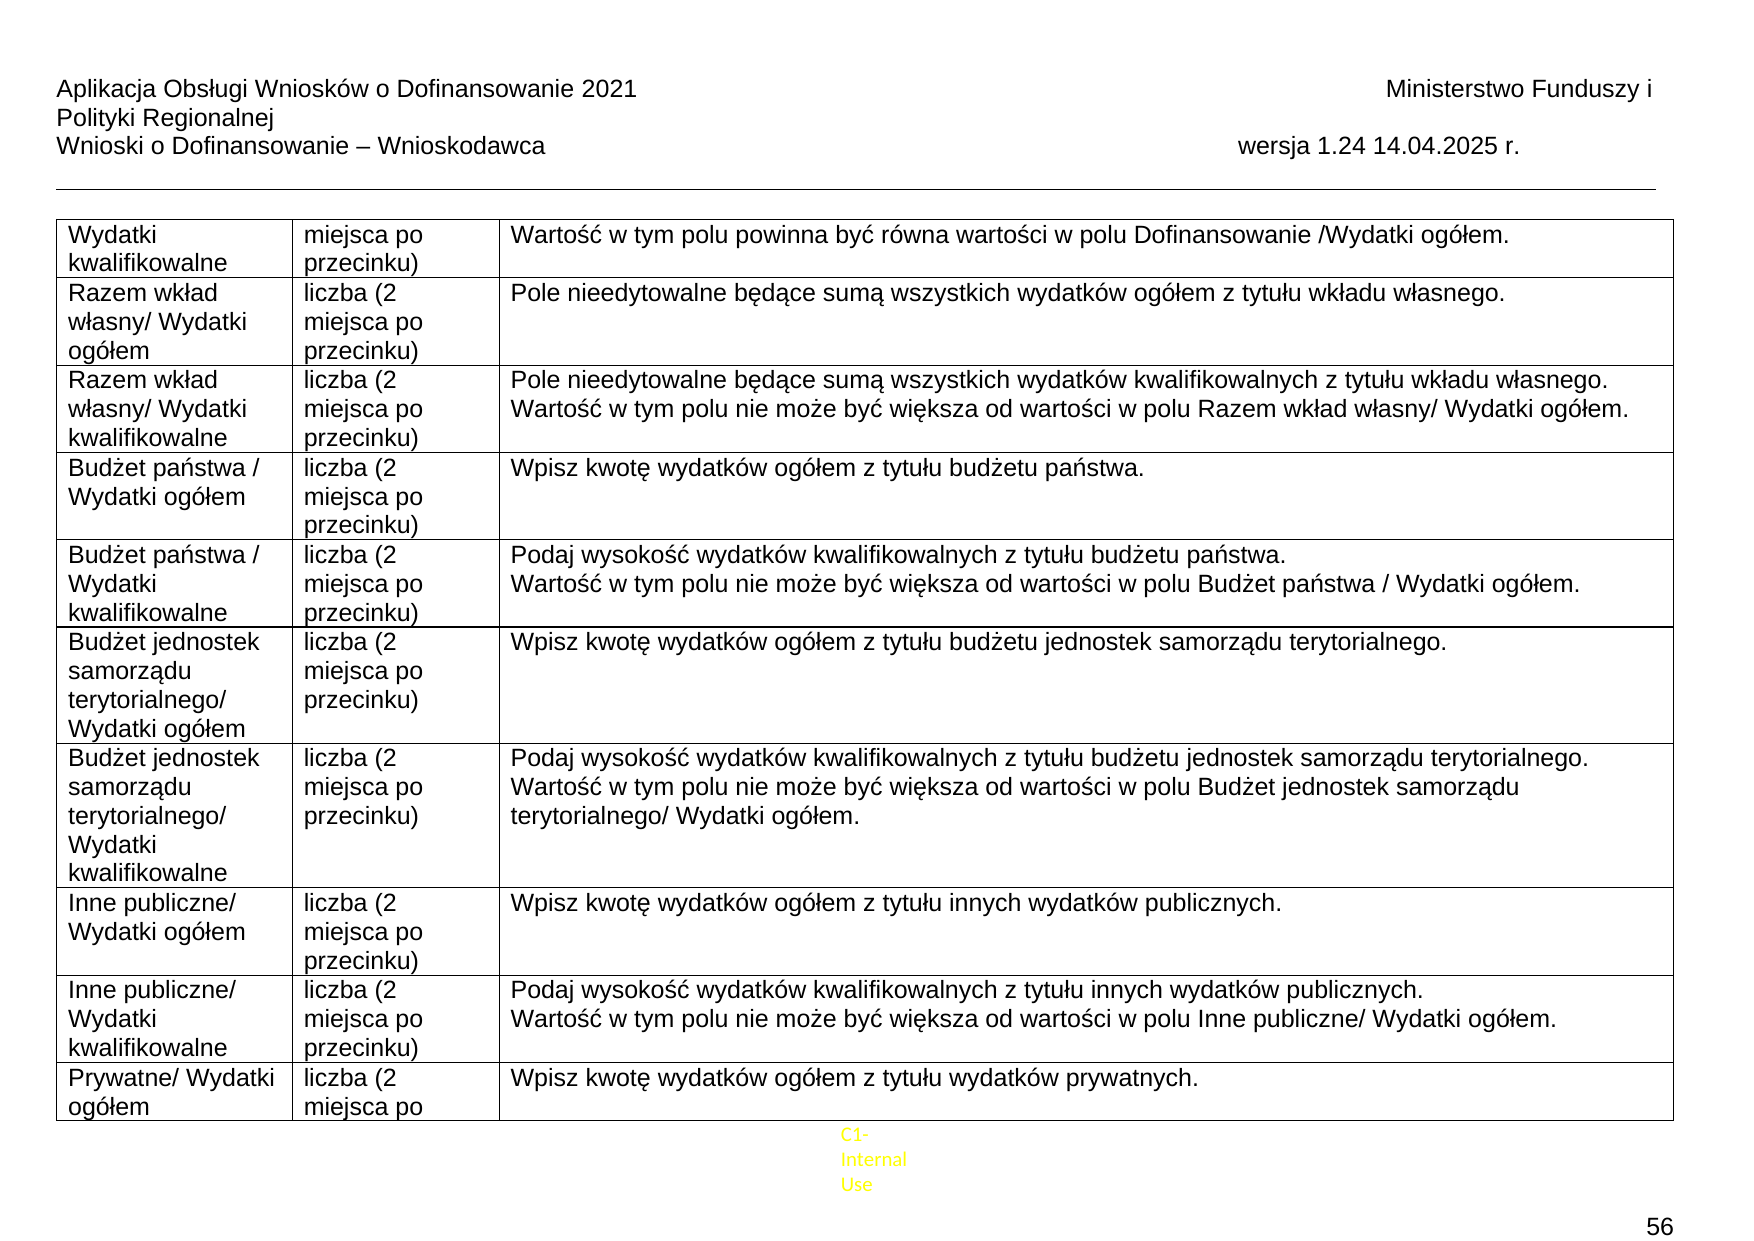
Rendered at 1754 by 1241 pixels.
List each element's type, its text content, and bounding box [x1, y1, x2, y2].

table_cell liczba (2 miejsca po przecinku) [293, 744, 499, 887]
table_cell Pole nieedytowalne będące sumą wszystkich wydatków ogółem z tytułu wkładu własnego. [500, 278, 1673, 364]
table_cell Wpisz kwotę wydatków ogółem z tytułu budżetu państwa. [500, 453, 1673, 539]
table_cell Razem wkład własny/ Wydatki ogółem [57, 278, 292, 364]
table_cell liczba (2 miejsca po przecinku) [293, 888, 499, 974]
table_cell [57, 220, 292, 277]
table_cell Budżet jednostek samorządu terytorialnego/ Wydatki ogółem [57, 628, 292, 742]
table_cell liczba (2 miejsca po przecinku) [293, 628, 499, 742]
table_cell Wpisz kwotę wydatków ogółem z tytułu innych wydatków publicznych. [500, 888, 1673, 974]
table_cell Razem wkład własny/ Wydatki kwalifikowalne [57, 366, 292, 452]
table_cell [57, 1063, 292, 1120]
table_cell Budżet państwa / Wydatki ogółem [57, 453, 292, 539]
table_cell liczba (2 miejsca po przecinku) [293, 976, 499, 1062]
table_cell liczba (2 miejsca po przecinku) [293, 278, 499, 364]
table_cell Podaj wysokość wydatków kwalifikowalnych z tytułu budżetu państwa. Wartość w tym polu nie może być większa od wartości w polu Budżet państwa / Wydatki ogółem. [500, 540, 1673, 626]
table_cell liczba (2 miejsca po przecinku) [293, 540, 499, 626]
table_cell liczba (2 miejsca po przecinku) [293, 366, 499, 452]
table_cell Inne publiczne/ Wydatki ogółem [57, 888, 292, 974]
table_cell liczba (2 miejsca po przecinku) [293, 453, 499, 539]
table_cell Wpisz kwotę wydatków ogółem z tytułu budżetu jednostek samorządu terytorialnego. [500, 628, 1673, 742]
table_cell Inne publiczne/ Wydatki kwalifikowalne [57, 976, 292, 1062]
table_cell Pole nieedytowalne będące sumą wszystkich wydatków kwalifikowalnych z tytułu wkładu własnego. Wartość w tym polu nie może być większa od wartości w polu Razem wkład własny/ Wydatki ogółem. [500, 366, 1673, 452]
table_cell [293, 1063, 499, 1120]
table_cell Budżet państwa / Wydatki kwalifikowalne [57, 540, 292, 626]
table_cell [500, 220, 1673, 277]
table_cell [500, 1063, 1673, 1120]
table_cell Budżet jednostek samorządu terytorialnego/ Wydatki kwalifikowalne [57, 744, 292, 887]
table_cell Podaj wysokość wydatków kwalifikowalnych z tytułu budżetu jednostek samorządu terytorialnego. Wartość w tym polu nie może być większa od wartości w polu Budżet jednostek samorządu terytorialnego/ Wydatki ogółem. [500, 744, 1673, 887]
table_cell Podaj wysokość wydatków kwalifikowalnych z tytułu innych wydatków publicznych. Wartość w tym polu nie może być większa od wartości w polu Inne publiczne/ Wydatki ogółem. [500, 976, 1673, 1062]
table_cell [293, 220, 499, 277]
